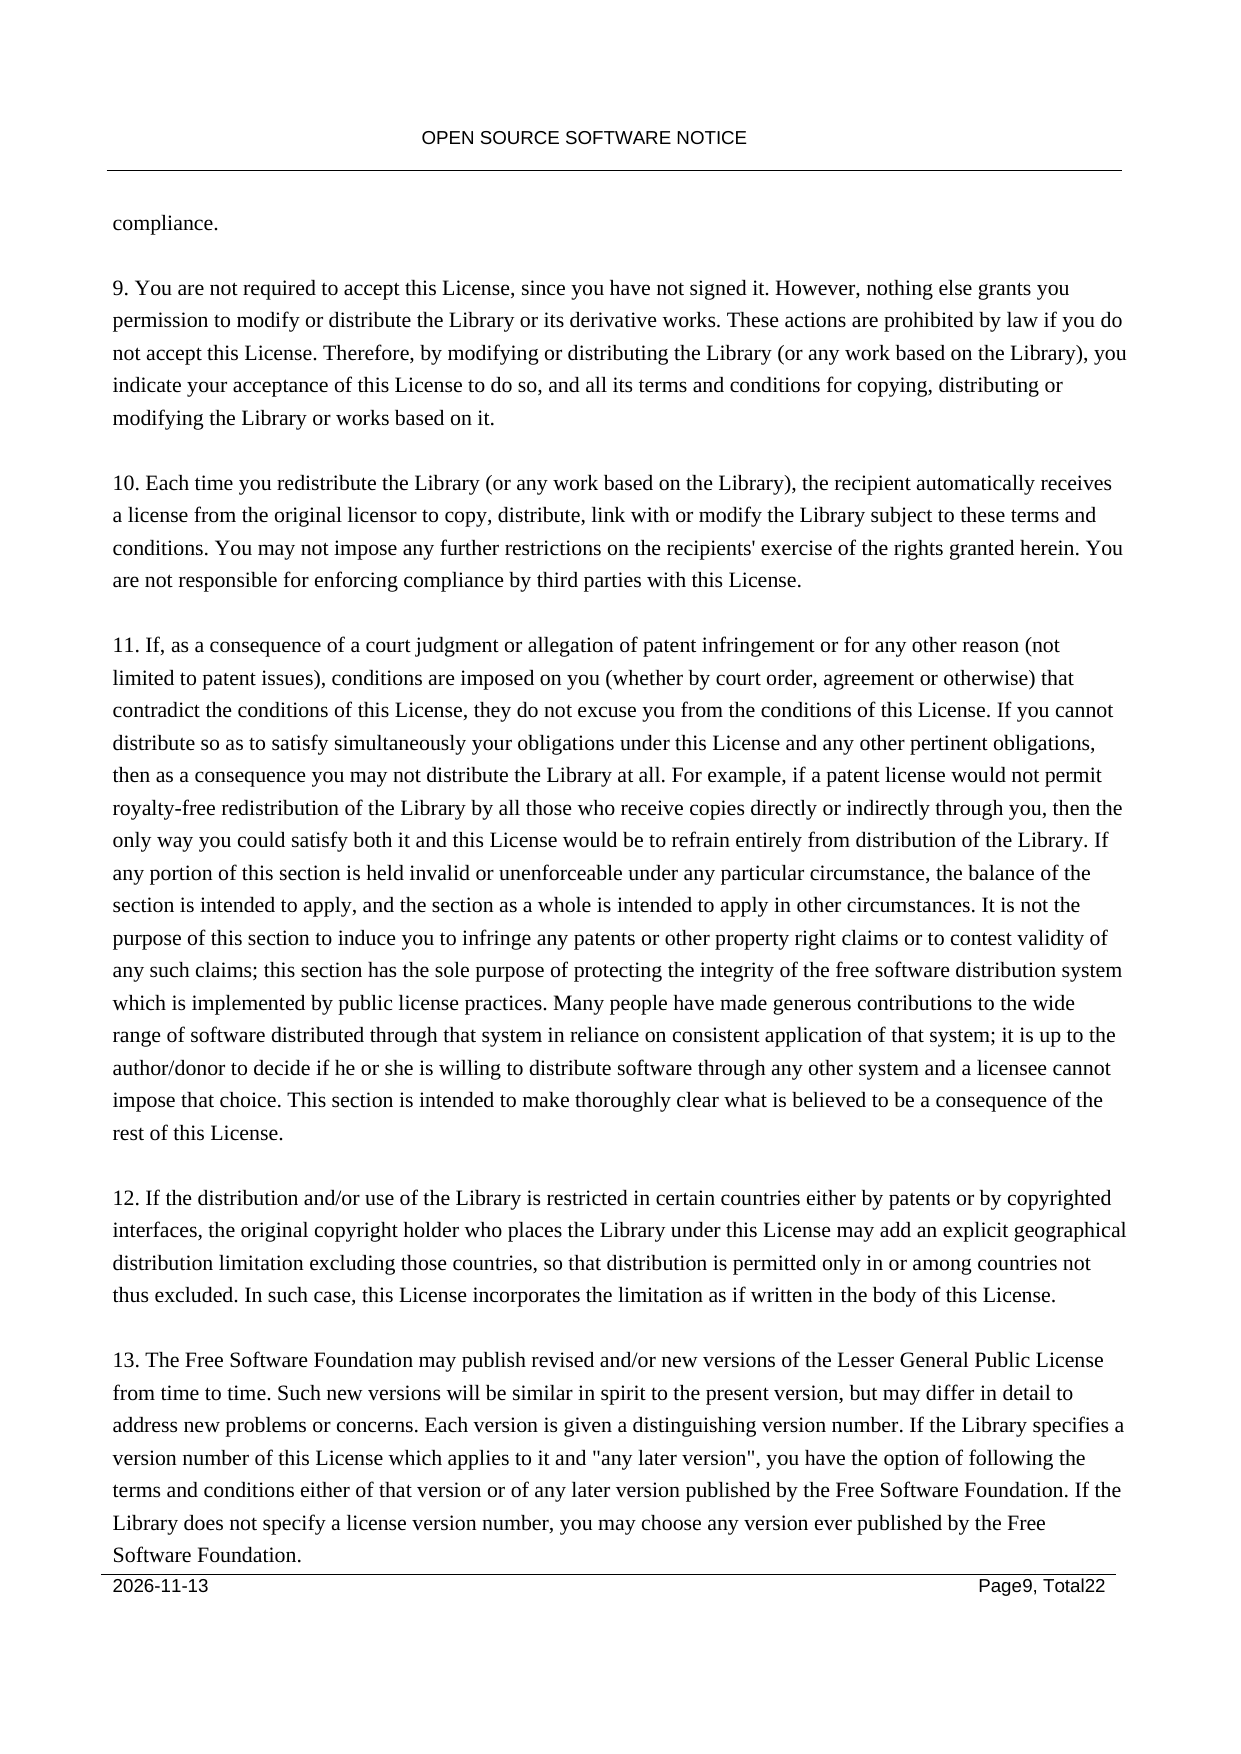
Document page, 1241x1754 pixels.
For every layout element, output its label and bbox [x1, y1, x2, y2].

text [112, 206, 1128, 1571]
